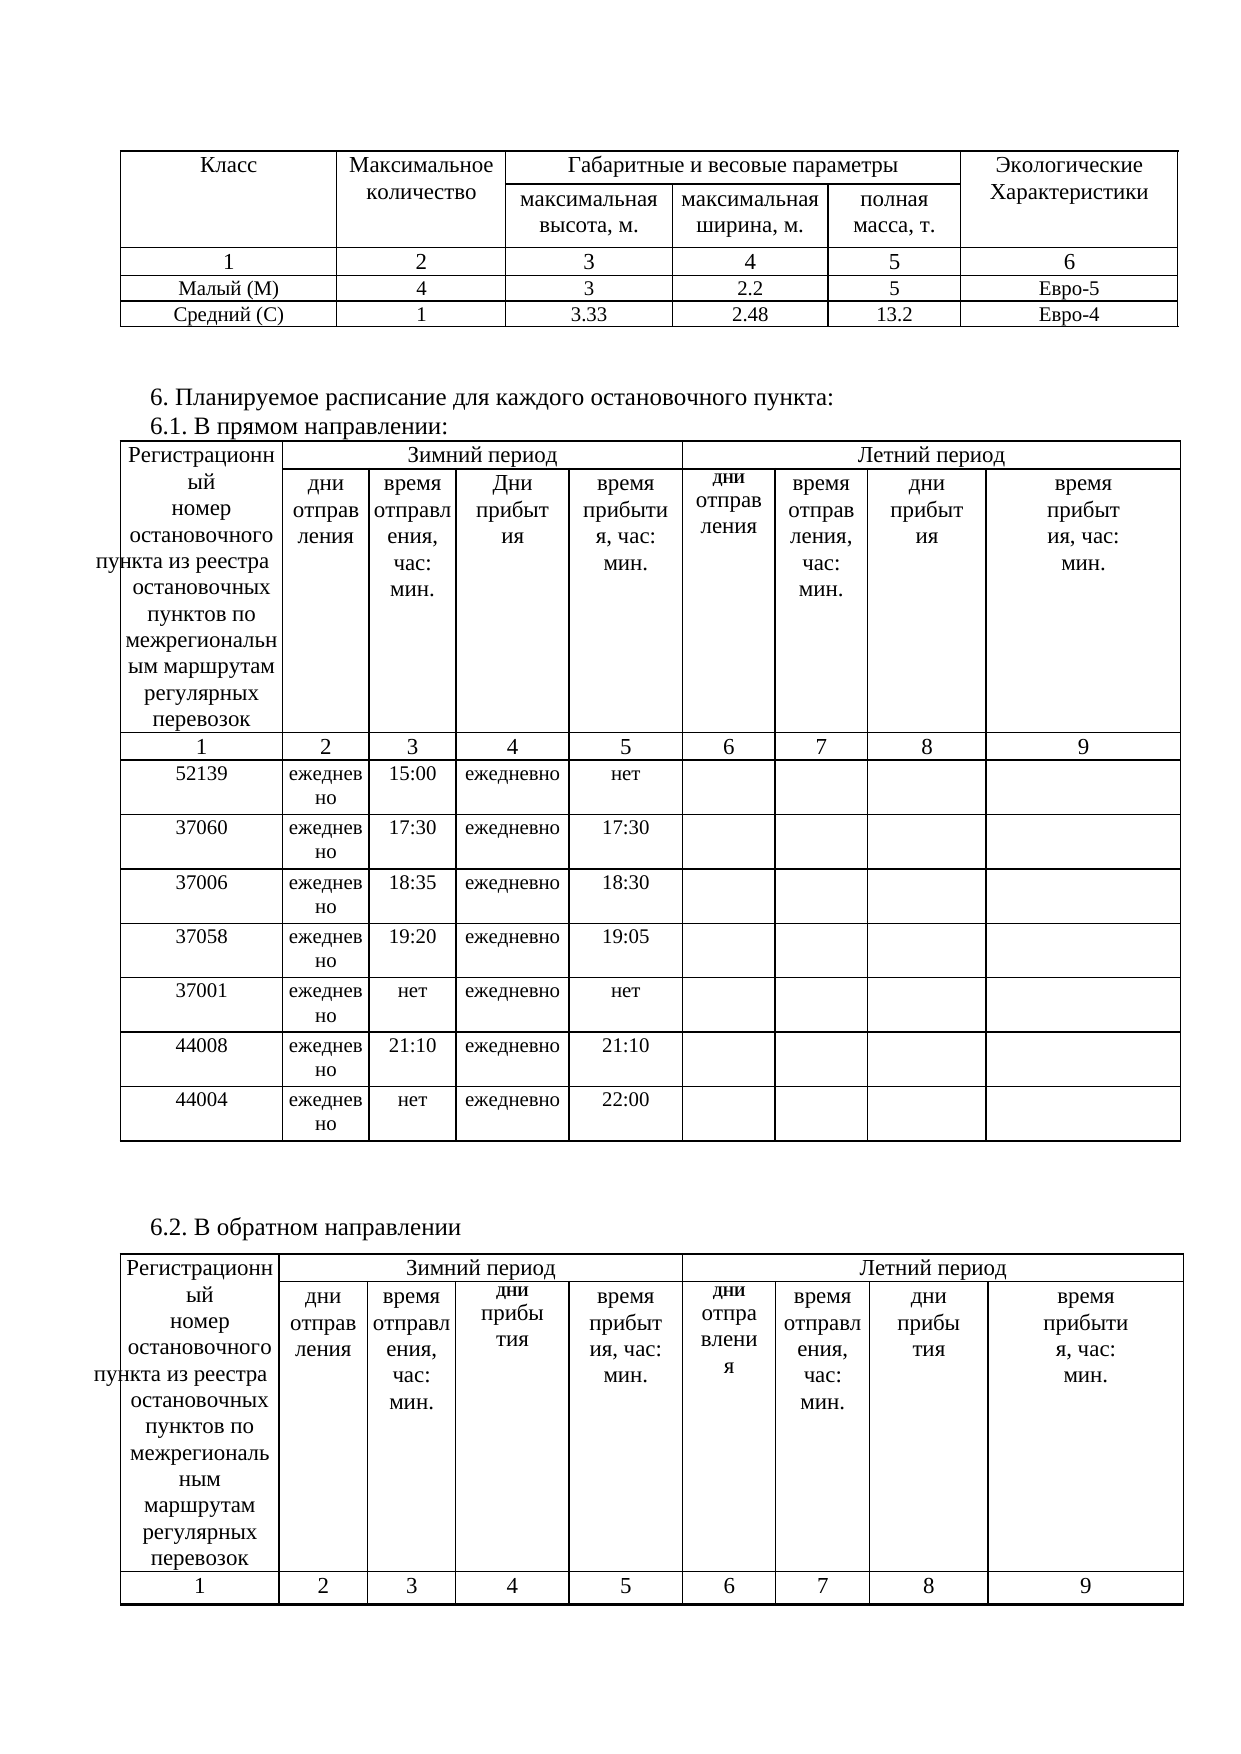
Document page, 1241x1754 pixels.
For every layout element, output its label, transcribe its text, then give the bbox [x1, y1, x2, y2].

table_cell ДНИ отправ ления [683, 470, 774, 731]
table_cell время прибыти я, час: мин. [570, 470, 682, 731]
table_cell ежедневно [283, 815, 368, 868]
table_cell 37058 [121, 924, 282, 977]
table_cell [868, 1033, 985, 1086]
table_cell 4 [456, 1572, 568, 1602]
table_cell нет [570, 978, 682, 1031]
table_cell время отправл ения, час: мин. [368, 1282, 455, 1571]
table_header Зимний период [280, 1255, 682, 1281]
text 6. Планируемое расписание для каждого остановочного пункта: [150, 382, 1090, 411]
table_header Максимальное количество [337, 152, 505, 247]
table_cell ежедневно [283, 978, 368, 1031]
table_cell 52139 [121, 761, 282, 814]
table_header Регистрационный номер остановочного пункта из реестра остановочных пунктов по межрегиональным маршрутам регулярных перевозок [121, 1255, 278, 1571]
table_cell 44004 [121, 1087, 282, 1140]
table_cell нет [370, 1087, 455, 1140]
table_cell [776, 1087, 867, 1140]
text 6.1. В прямом направлении: [150, 411, 1090, 440]
table_cell 3 [506, 248, 672, 274]
table_cell 21:10 [570, 1033, 682, 1086]
table_cell [987, 870, 1180, 922]
table_cell время прибыти я, час: мин. [989, 1282, 1183, 1571]
table_cell [868, 870, 985, 922]
table_header Экологические Характеристики [961, 152, 1177, 247]
table_cell дни прибыт ия [868, 470, 985, 731]
table_cell [683, 815, 774, 868]
table_cell 19:05 [570, 924, 682, 977]
table_cell Средний (С) [121, 302, 336, 326]
table_cell [776, 978, 867, 1031]
table_cell 18:30 [570, 870, 682, 922]
table_cell 2.2 [673, 276, 827, 300]
table_cell 6 [961, 248, 1177, 274]
table_cell 22:00 [570, 1087, 682, 1140]
table_cell время отправл ения, час: мин. [776, 1282, 869, 1571]
table_cell 3 [370, 733, 455, 759]
table_cell 7 [776, 733, 867, 759]
table_cell 5 [829, 248, 960, 274]
table_cell [776, 870, 867, 922]
table_header Регистрационный номер остановочного пункта из реестра остановочных пунктов по межрегиональным маршрутам регулярных перевозок [121, 442, 282, 731]
table_cell время прибыт ия, час: мин. [570, 1282, 682, 1571]
table_cell 6 [683, 1572, 775, 1602]
table_cell [776, 761, 867, 814]
table_cell 17:30 [370, 815, 455, 868]
table_cell [987, 761, 1180, 814]
table_cell 37001 [121, 978, 282, 1031]
table_cell 37060 [121, 815, 282, 868]
table_cell 9 [989, 1572, 1183, 1602]
table_cell 1 [121, 248, 336, 274]
table_cell 21:10 [370, 1033, 455, 1086]
table_header Габаритные и весовые параметры [506, 152, 960, 183]
table_cell ежедневно [457, 870, 568, 922]
table_cell 3 [506, 276, 672, 300]
table_cell 2.48 [673, 302, 827, 326]
table_cell [868, 1087, 985, 1140]
table_cell [683, 870, 774, 922]
table_cell дни прибы тия [870, 1282, 987, 1571]
table_cell 3.33 [506, 302, 672, 326]
table_cell 4 [457, 733, 568, 759]
table_cell 1 [121, 1572, 278, 1602]
table_cell ежедневно [457, 978, 568, 1031]
table_header Класс [121, 152, 336, 247]
table_cell 5 [570, 1572, 682, 1602]
table_cell 8 [870, 1572, 987, 1602]
table_cell ежедневно [457, 1087, 568, 1140]
table_cell ежедневно [457, 761, 568, 814]
table_cell [868, 761, 985, 814]
table_cell 1 [337, 302, 505, 326]
table_header Зимний период [283, 442, 682, 468]
table_cell 4 [337, 276, 505, 300]
table_cell 5 [570, 733, 682, 759]
table_cell время прибыт ия, час: мин. [987, 470, 1180, 731]
table_cell [683, 1033, 774, 1086]
table_cell ежедневно [457, 924, 568, 977]
table_cell 19:20 [370, 924, 455, 977]
table_cell ежедневно [283, 1087, 368, 1140]
table_cell 2 [283, 733, 368, 759]
table_cell [987, 815, 1180, 868]
table_cell ежедневно [283, 924, 368, 977]
table_cell 8 [868, 733, 985, 759]
table_cell 2 [337, 248, 505, 274]
table_cell Евро-4 [961, 302, 1177, 326]
table_cell 15:00 [370, 761, 455, 814]
table_cell 1 [121, 733, 282, 759]
table_cell [987, 1033, 1180, 1086]
table_cell 18:35 [370, 870, 455, 922]
table_cell 44008 [121, 1033, 282, 1086]
table_cell [776, 924, 867, 977]
table_cell 5 [829, 276, 960, 300]
table_cell ежедневно [457, 1033, 568, 1086]
table_cell нет [570, 761, 682, 814]
table_cell [683, 761, 774, 814]
table_cell ежедневно [457, 815, 568, 868]
table_cell 13.2 [829, 302, 960, 326]
table_cell [683, 924, 774, 977]
table_cell нет [370, 978, 455, 1031]
table_cell [683, 1087, 774, 1140]
table_cell 9 [987, 733, 1180, 759]
table_cell 7 [776, 1572, 869, 1602]
table_cell ДНИ прибы тия [456, 1282, 568, 1571]
table_cell дни отправ ления [283, 470, 368, 731]
table_cell Малый (М) [121, 276, 336, 300]
table_cell время отправл ения, час: мин. [370, 470, 455, 731]
table_cell 2 [280, 1572, 367, 1602]
table_cell максимальная ширина, м. [673, 185, 827, 247]
table_cell дни отправ ления [280, 1282, 367, 1571]
table_cell ежедневно [283, 870, 368, 922]
table_cell [776, 815, 867, 868]
text 6.2. В обратном направлении [150, 1212, 1090, 1240]
table_cell 37006 [121, 870, 282, 922]
table_cell [868, 924, 985, 977]
table_cell Евро-5 [961, 276, 1177, 300]
table_cell 6 [683, 733, 774, 759]
table_cell [987, 978, 1180, 1031]
table_cell [868, 815, 985, 868]
table_cell полная масса, т. [829, 185, 960, 247]
table_cell максимальная высота, м. [506, 185, 672, 247]
table_cell [987, 924, 1180, 977]
table_cell ежедневно [283, 761, 368, 814]
table_cell ДНИ отпра влени я [683, 1282, 775, 1571]
table_cell 4 [673, 248, 827, 274]
table_cell Дни прибыт ия [457, 470, 568, 731]
table_cell [776, 1033, 867, 1086]
table_cell [868, 978, 985, 1031]
table_header Летний период [683, 442, 1180, 468]
table_cell [683, 978, 774, 1031]
table_cell [987, 1087, 1180, 1140]
table_header Летний период [683, 1255, 1183, 1281]
table_cell 17:30 [570, 815, 682, 868]
table_cell время отправ ления, час: мин. [776, 470, 867, 731]
table_cell 3 [368, 1572, 455, 1602]
table_cell ежедневно [283, 1033, 368, 1086]
